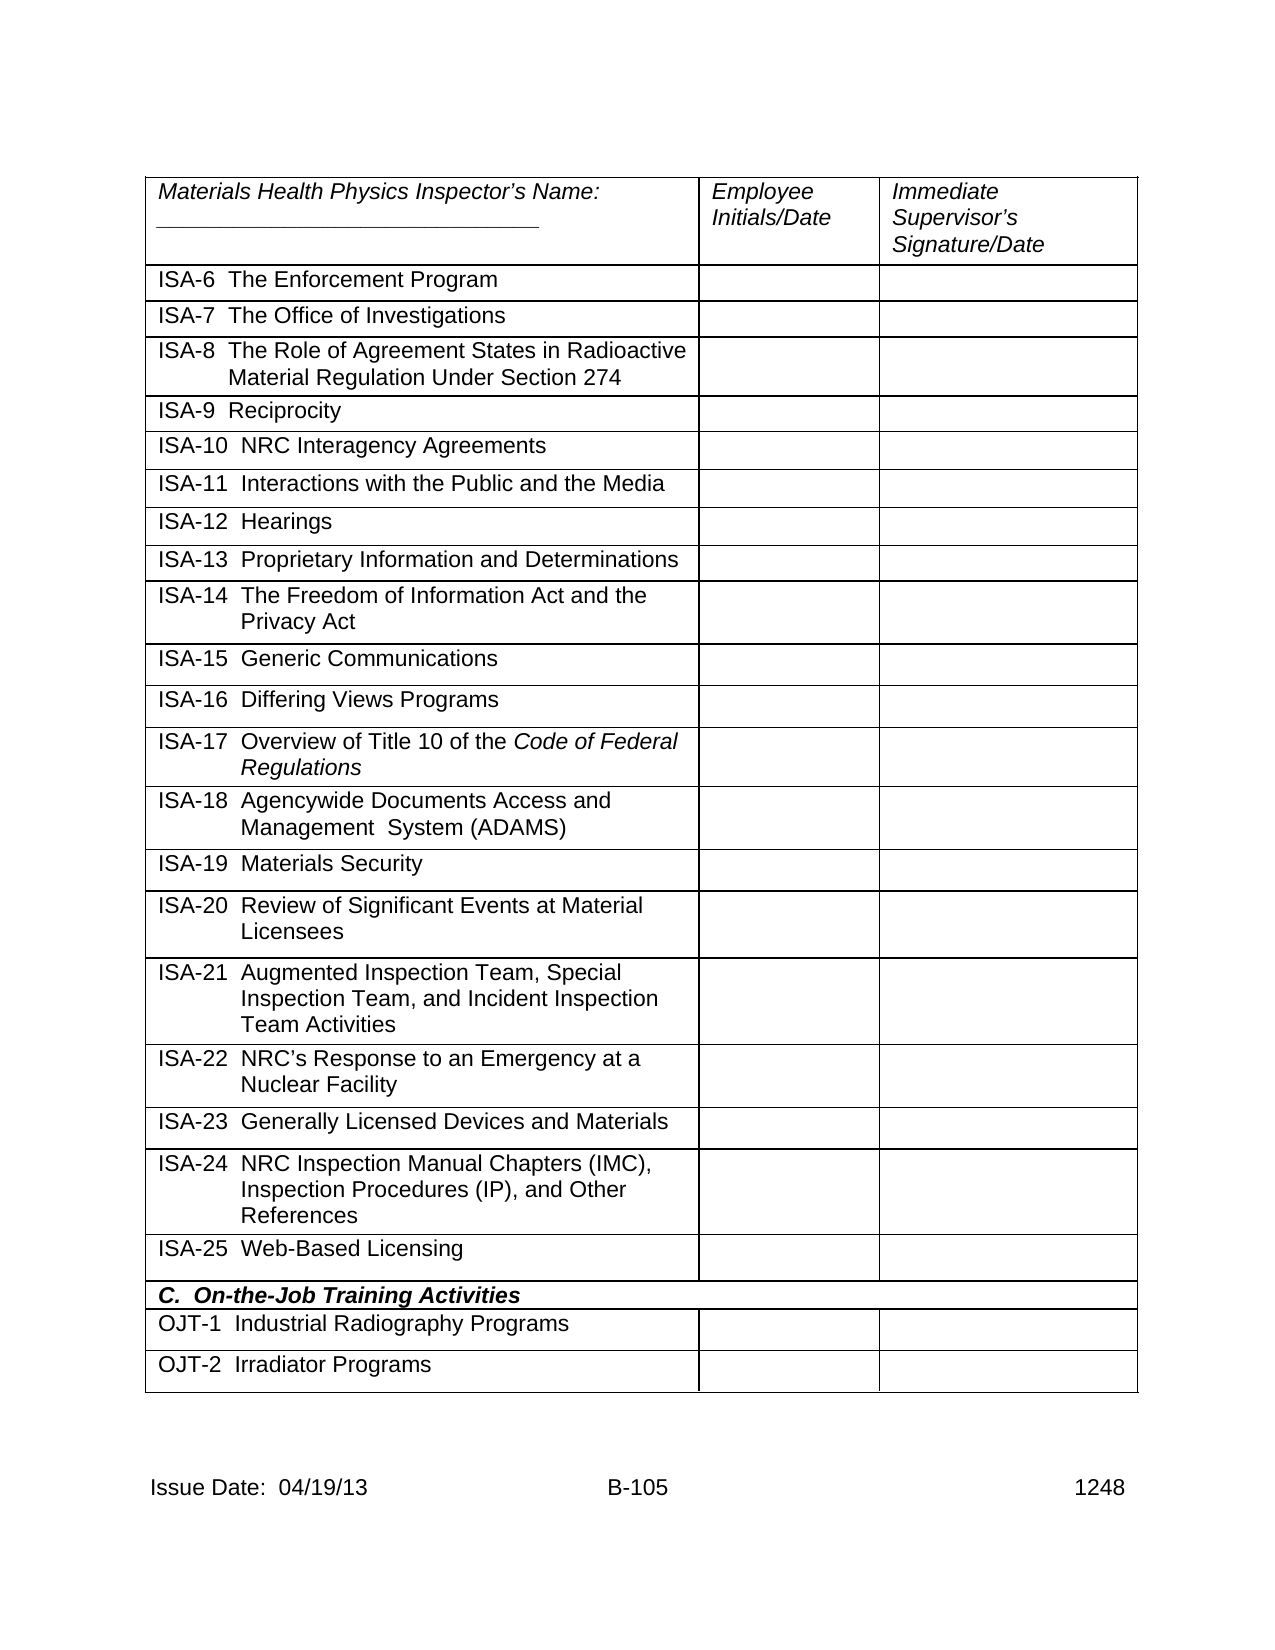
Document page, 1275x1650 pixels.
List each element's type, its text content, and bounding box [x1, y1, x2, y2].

table_cell [700, 302, 879, 336]
table_cell [700, 1108, 879, 1148]
table_cell [700, 266, 879, 300]
table_cell [880, 1108, 1137, 1148]
table_cell [700, 1351, 879, 1391]
table_cell [700, 1045, 879, 1106]
table_cell [700, 432, 879, 468]
table_cell ISA-11 Interactions with the Public and the Media [146, 470, 698, 507]
table_cell [880, 397, 1137, 431]
table_cell [880, 959, 1137, 1043]
table_cell [700, 959, 879, 1043]
table_cell ISA-21 Augmented Inspection Team, Special Inspection Team, and Incident Inspection Team Activities [146, 959, 698, 1043]
table_cell OJT-2 Irradiator Programs [146, 1351, 698, 1391]
table_cell [880, 508, 1137, 544]
table_header Materials Health Physics Inspector’s Name: ______________________________ [146, 178, 698, 264]
table_cell [700, 892, 879, 957]
table_cell [880, 1045, 1137, 1106]
table_cell [700, 397, 879, 431]
table_cell [880, 302, 1137, 336]
table_cell [700, 546, 879, 580]
table_cell ISA-9 Reciprocity [146, 397, 698, 431]
table_cell ISA-18 Agencywide Documents Access and Management System (ADAMS) [146, 787, 698, 849]
table_cell [700, 686, 879, 726]
table_cell [880, 686, 1137, 726]
table_cell ISA-7 The Office of Investigations [146, 302, 698, 336]
table_cell ISA-8 The Role of Agreement States in Radioactive Material Regulation Under Section 274 [146, 338, 698, 395]
table_cell [880, 850, 1137, 890]
table_cell OJT-1 Industrial Radiography Programs [146, 1310, 698, 1350]
table_cell [880, 1235, 1137, 1280]
table_cell [880, 892, 1137, 957]
table_cell [700, 645, 879, 685]
table_cell [700, 508, 879, 544]
table_cell [880, 645, 1137, 685]
table_cell [880, 432, 1137, 468]
table_cell [880, 546, 1137, 580]
table_cell [700, 1235, 879, 1280]
table_cell ISA-23 Generally Licensed Devices and Materials [146, 1108, 698, 1148]
table_cell ISA-25 Web-Based Licensing [146, 1235, 698, 1280]
table_cell [700, 850, 879, 890]
table_cell [700, 1310, 879, 1350]
table_cell ISA-16 Differing Views Programs [146, 686, 698, 726]
table_cell ISA-13 Proprietary Information and Determinations [146, 546, 698, 580]
table_cell [880, 582, 1137, 643]
table_header Employee Initials/Date [700, 178, 879, 264]
table_cell ISA-20 Review of Significant Events at Material Licensees [146, 892, 698, 957]
table_cell [880, 1150, 1137, 1233]
table_cell [880, 1310, 1137, 1350]
table_cell ISA-14 The Freedom of Information Act and the Privacy Act [146, 582, 698, 643]
table_cell ISA-12 Hearings [146, 508, 698, 544]
table_cell [700, 728, 879, 786]
table_cell ISA-10 NRC Interagency Agreements [146, 432, 698, 468]
table_cell [880, 338, 1137, 395]
table_cell [880, 787, 1137, 849]
table_cell ISA-24 NRC Inspection Manual Chapters (IMC), Inspection Procedures (IP), and Other References [146, 1150, 698, 1233]
table_cell ISA-19 Materials Security [146, 850, 698, 890]
table_cell ISA-15 Generic Communications [146, 645, 698, 685]
table_header Immediate Supervisor’s Signature/Date [880, 178, 1137, 264]
table_cell [700, 582, 879, 643]
table_cell [700, 787, 879, 849]
table_cell [700, 470, 879, 507]
table_cell [700, 338, 879, 395]
table_cell ISA-6 The Enforcement Program [146, 266, 698, 300]
table_cell [880, 266, 1137, 300]
table_cell [880, 728, 1137, 786]
table_cell C. On-the-Job Training Activities [146, 1282, 1137, 1308]
table_cell ISA-22 NRC’s Response to an Emergency at a Nuclear Facility [146, 1045, 698, 1106]
table_cell [880, 1351, 1137, 1391]
table_cell ISA-17 Overview of Title 10 of the Code of Federal Regulations [146, 728, 698, 786]
table_cell [700, 1150, 879, 1233]
table_cell [880, 470, 1137, 507]
